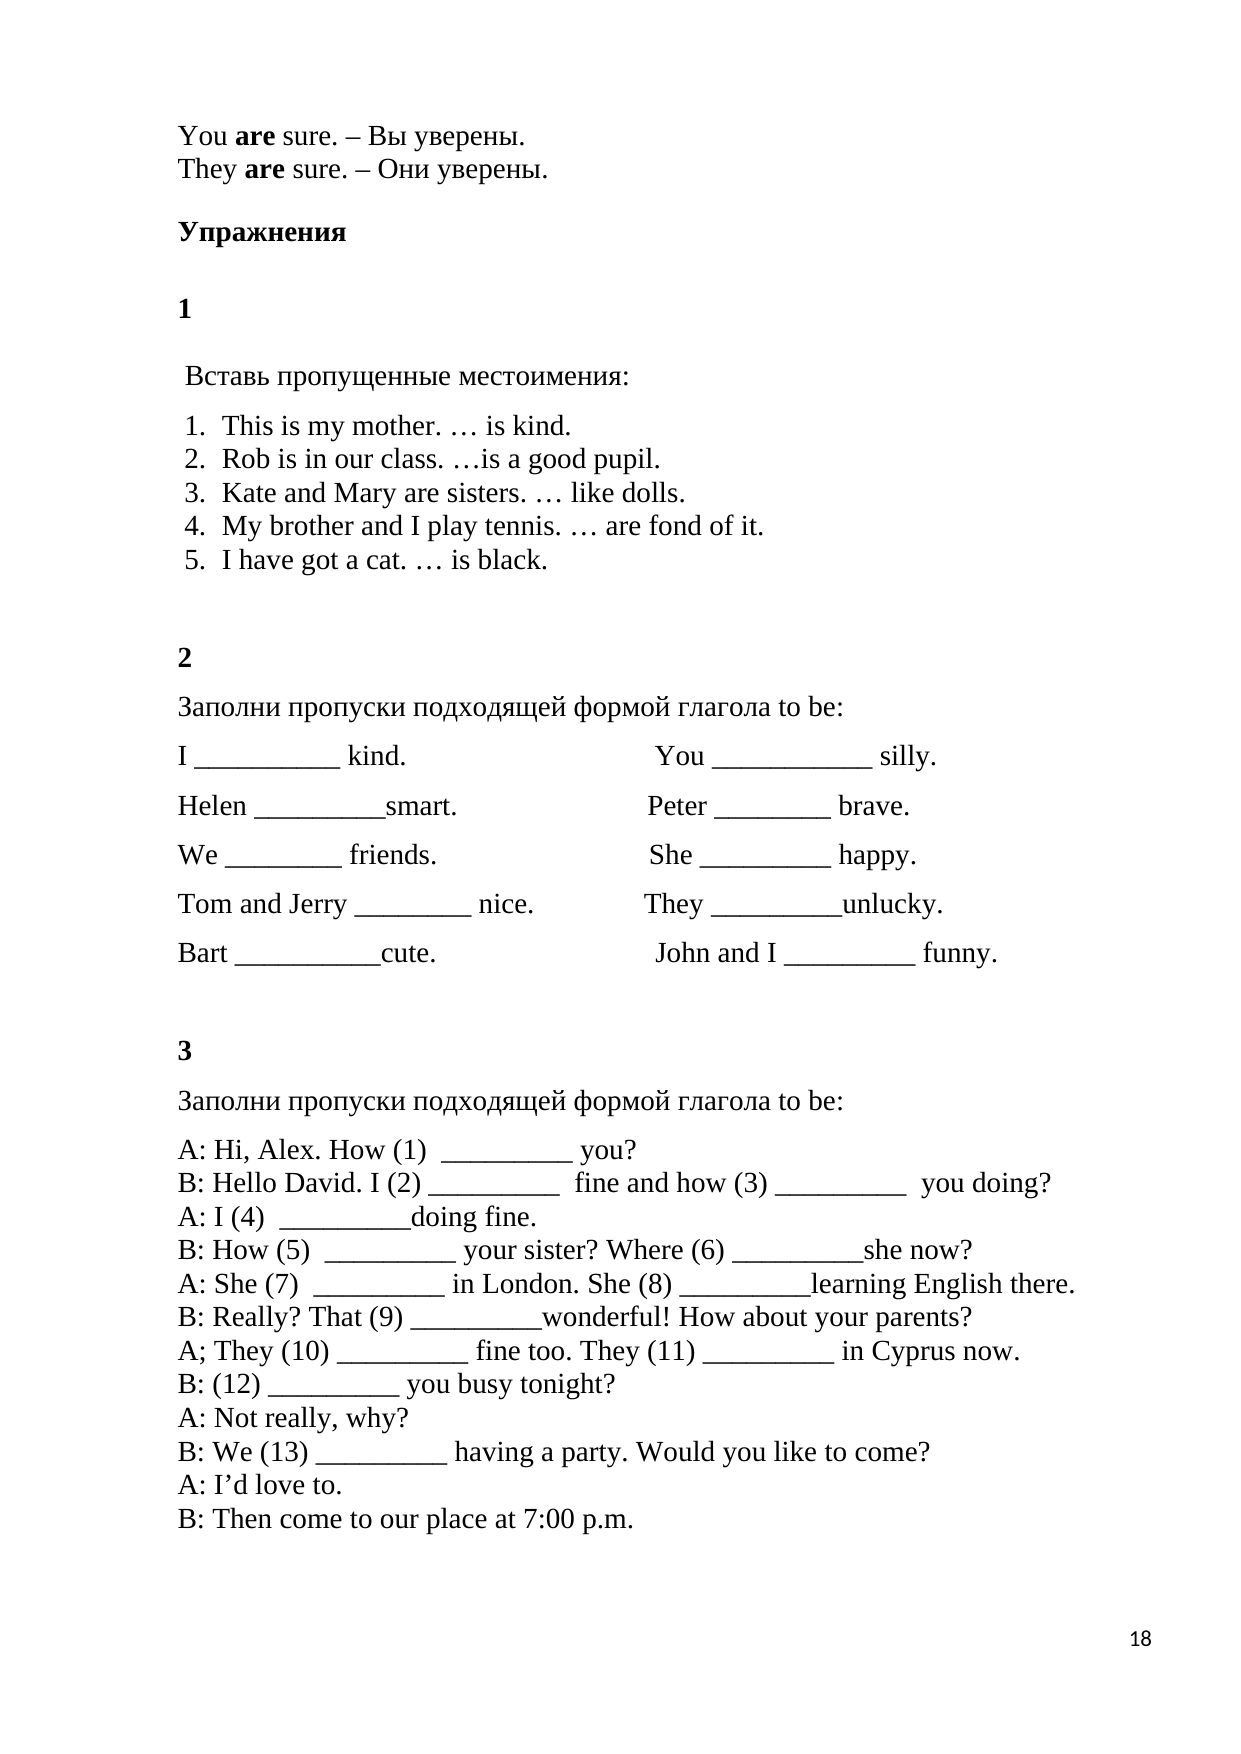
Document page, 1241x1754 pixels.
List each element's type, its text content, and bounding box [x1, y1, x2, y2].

text A: I (4) _________doing fine. [177, 1199, 1152, 1232]
text You are sure. – Вы уверены. [177, 118, 1152, 152]
text B: Really? That (9) _________wonderful! How about your parents? [177, 1299, 1152, 1333]
text B: Hello David. I (2) _________ fine and how (3) _________ you doing? [177, 1165, 1152, 1199]
list My brother and I play tennis. … are fond of it. [184, 508, 1152, 542]
text 1 [177, 291, 1152, 325]
text A: Hi, Alex. How (1) _________ you? [177, 1132, 1152, 1165]
text 3 [177, 1033, 1152, 1067]
list Kate and Mary are sisters. … like dolls. [184, 475, 1152, 508]
text Заполни пропуски подходящей формой глагола to be: [177, 689, 1152, 723]
text Tom and Jerry ________ nice. They _________unlucky. [177, 886, 1152, 919]
text Bart __________cute. John and I _________ funny. [177, 935, 1152, 969]
text B: We (13) _________ having a party. Would you like to come? [177, 1434, 1152, 1467]
text B: Then come to our place at 7:00 p.m. [177, 1501, 1152, 1534]
text They are sure. – Они уверены. [177, 152, 1152, 185]
text We ________ friends. She _________ happy. [177, 837, 1152, 870]
text Упражнения [177, 214, 1152, 248]
text 2 [177, 640, 1152, 674]
text B: How (5) _________ your sister? Where (6) _________she now? [177, 1232, 1152, 1266]
text A: I’d love to. [177, 1467, 1152, 1501]
text A: Not really, why? [177, 1400, 1152, 1434]
text Вставь пропущенные местоимения: [177, 358, 1152, 392]
list This is my mother. … is kind. [184, 408, 1152, 441]
list I have got a cat. … is black. [184, 542, 1152, 575]
list Rob is in our class. …is a good pupil. [184, 441, 1152, 475]
text Заполни пропуски подходящей формой глагола to be: [177, 1083, 1152, 1116]
text I __________ kind. You ___________ silly. [177, 738, 1152, 772]
text Helen _________smart. Peter ________ brave. [177, 788, 1152, 821]
text A; They (10) _________ fine too. They (11) _________ in Cyprus now. [177, 1333, 1152, 1367]
text B: (12) _________ you busy tonight? [177, 1367, 1152, 1400]
text A: She (7) _________ in London. She (8) _________learning English there. [177, 1266, 1152, 1299]
